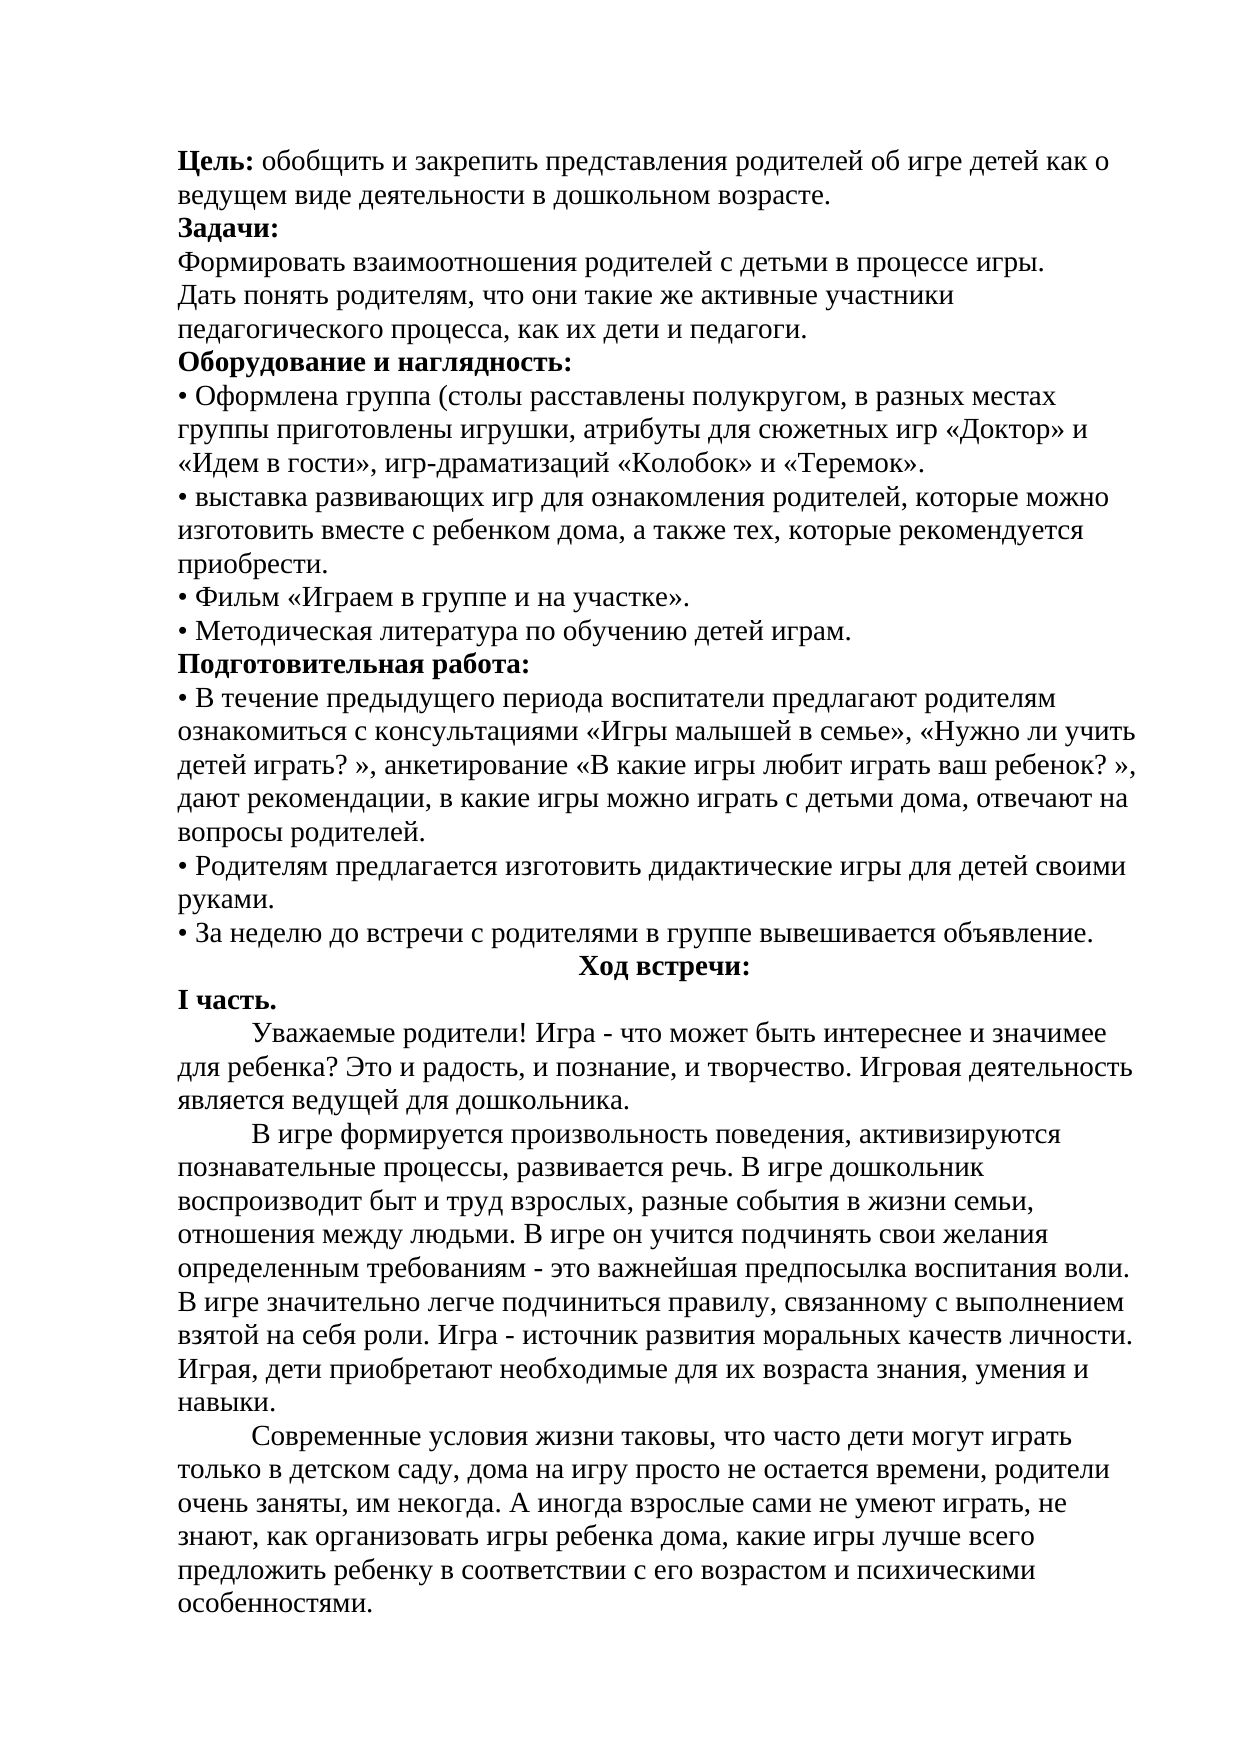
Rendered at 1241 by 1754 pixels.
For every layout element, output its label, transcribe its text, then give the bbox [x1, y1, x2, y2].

text Дать понять родителям, что они такие же активные участники педагогического процесса, как их дети и педагоги. [177, 277, 1152, 344]
text • За неделю до встречи с родителями в группе вывешивается объявление. [177, 915, 1152, 948]
text Ход встречи: [177, 948, 1152, 982]
text В игре формируется произвольность поведения, активизируются познавательные процессы, развивается речь. В игре дошкольник воспроизводит быт и труд взрослых, разные события в жизни семьи, отношения между людьми. В игре он учится подчинять свои желания определенным требованиям - это важнейшая предпосылка воспитания воли. В игре значительно легче подчиниться правилу, связанному с выполнением взятой на себя роли. Игра - источник развития моральных качеств личности. Играя, дети приобретают необходимые для их возраста знания, умения и навыки. [177, 1116, 1152, 1418]
text Уважаемые родители! Игра - что может быть интереснее и значимее для ребенка? Это и радость, и познание, и творчество. Игровая деятельность является ведущей для дошкольника. [177, 1015, 1152, 1116]
text I часть. [177, 982, 1152, 1015]
text • Фильм «Играем в группе и на участке». [177, 579, 1152, 613]
text Задачи: [177, 210, 1152, 244]
text Оборудование и наглядность: [177, 344, 1152, 378]
text • В течение предыдущего периода воспитатели предлагают родителям ознакомиться с консультациями «Игры малышей в семье», «Нужно ли учить детей играть? », анкетирование «В какие игры любит играть ваш ребенок? », дают рекомендации, в какие игры можно играть с детьми дома, отвечают на вопросы родителей. [177, 680, 1152, 848]
text Цель: обобщить и закрепить представления родителей об игре детей как о ведущем виде деятельности в дошкольном возрасте. [177, 143, 1152, 210]
text • выставка развивающих игр для ознакомления родителей, которые можно изготовить вместе с ребенком дома, а также тех, которые рекомендуется приобрести. [177, 479, 1152, 579]
text Подготовительная работа: [177, 646, 1152, 680]
text Формировать взаимоотношения родителей с детьми в процессе игры. [177, 244, 1152, 277]
text • Родителям предлагается изготовить дидактические игры для детей своими руками. [177, 848, 1152, 915]
text Современные условия жизни таковы, что часто дети могут играть только в детском саду, дома на игру просто не остается времени, родители очень заняты, им некогда. А иногда взрослые сами не умеют играть, не знают, как организовать игры ребенка дома, какие игры лучше всего предложить ребенку в соответствии с его возрастом и психическими особенностями. [177, 1418, 1152, 1619]
text • Оформлена группа (столы расставлены полукругом, в разных местах группы приготовлены игрушки, атрибуты для сюжетных игр «Доктор» и «Идем в гости», игр-драматизаций «Колобок» и «Теремок». [177, 378, 1152, 479]
text • Методическая литература по обучению детей играм. [177, 613, 1152, 646]
